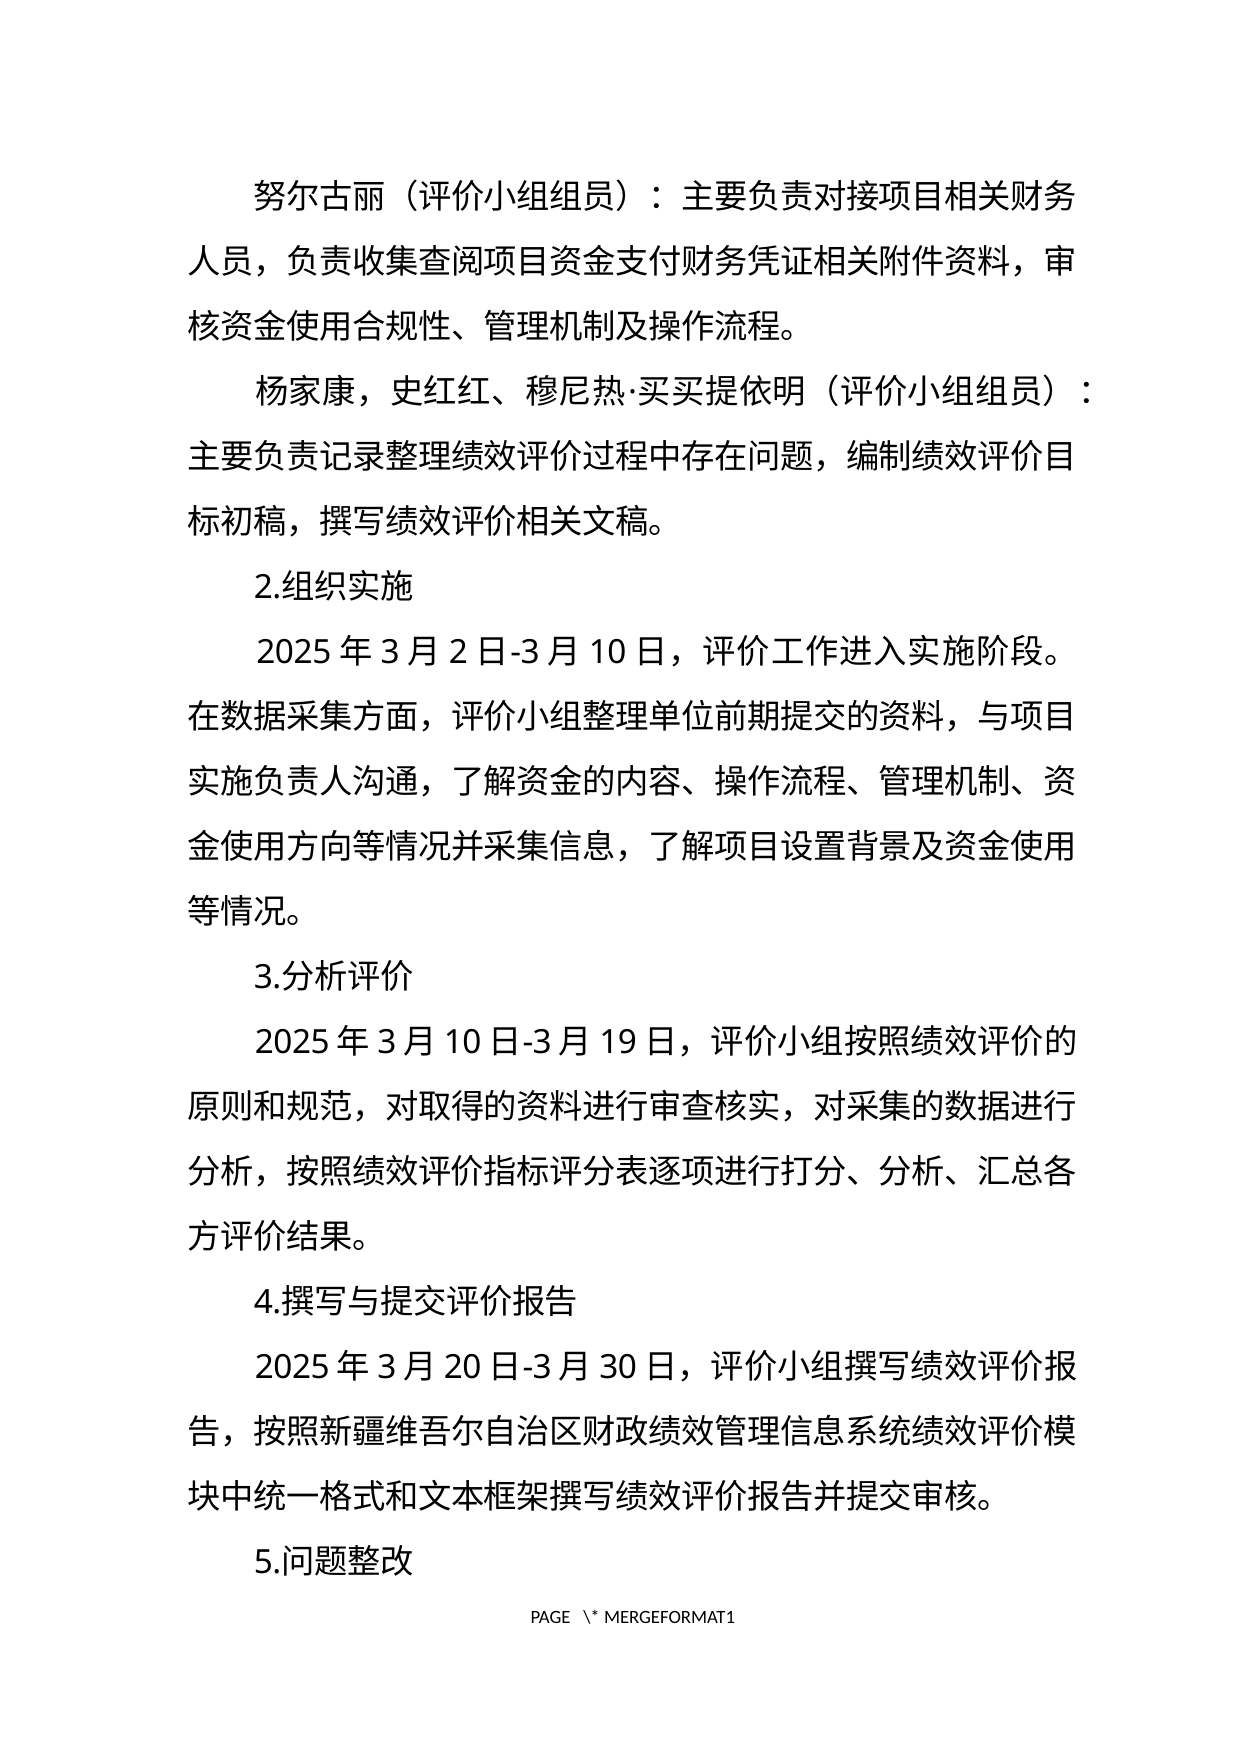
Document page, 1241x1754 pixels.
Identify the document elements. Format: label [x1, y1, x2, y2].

text [187, 162, 1078, 1592]
